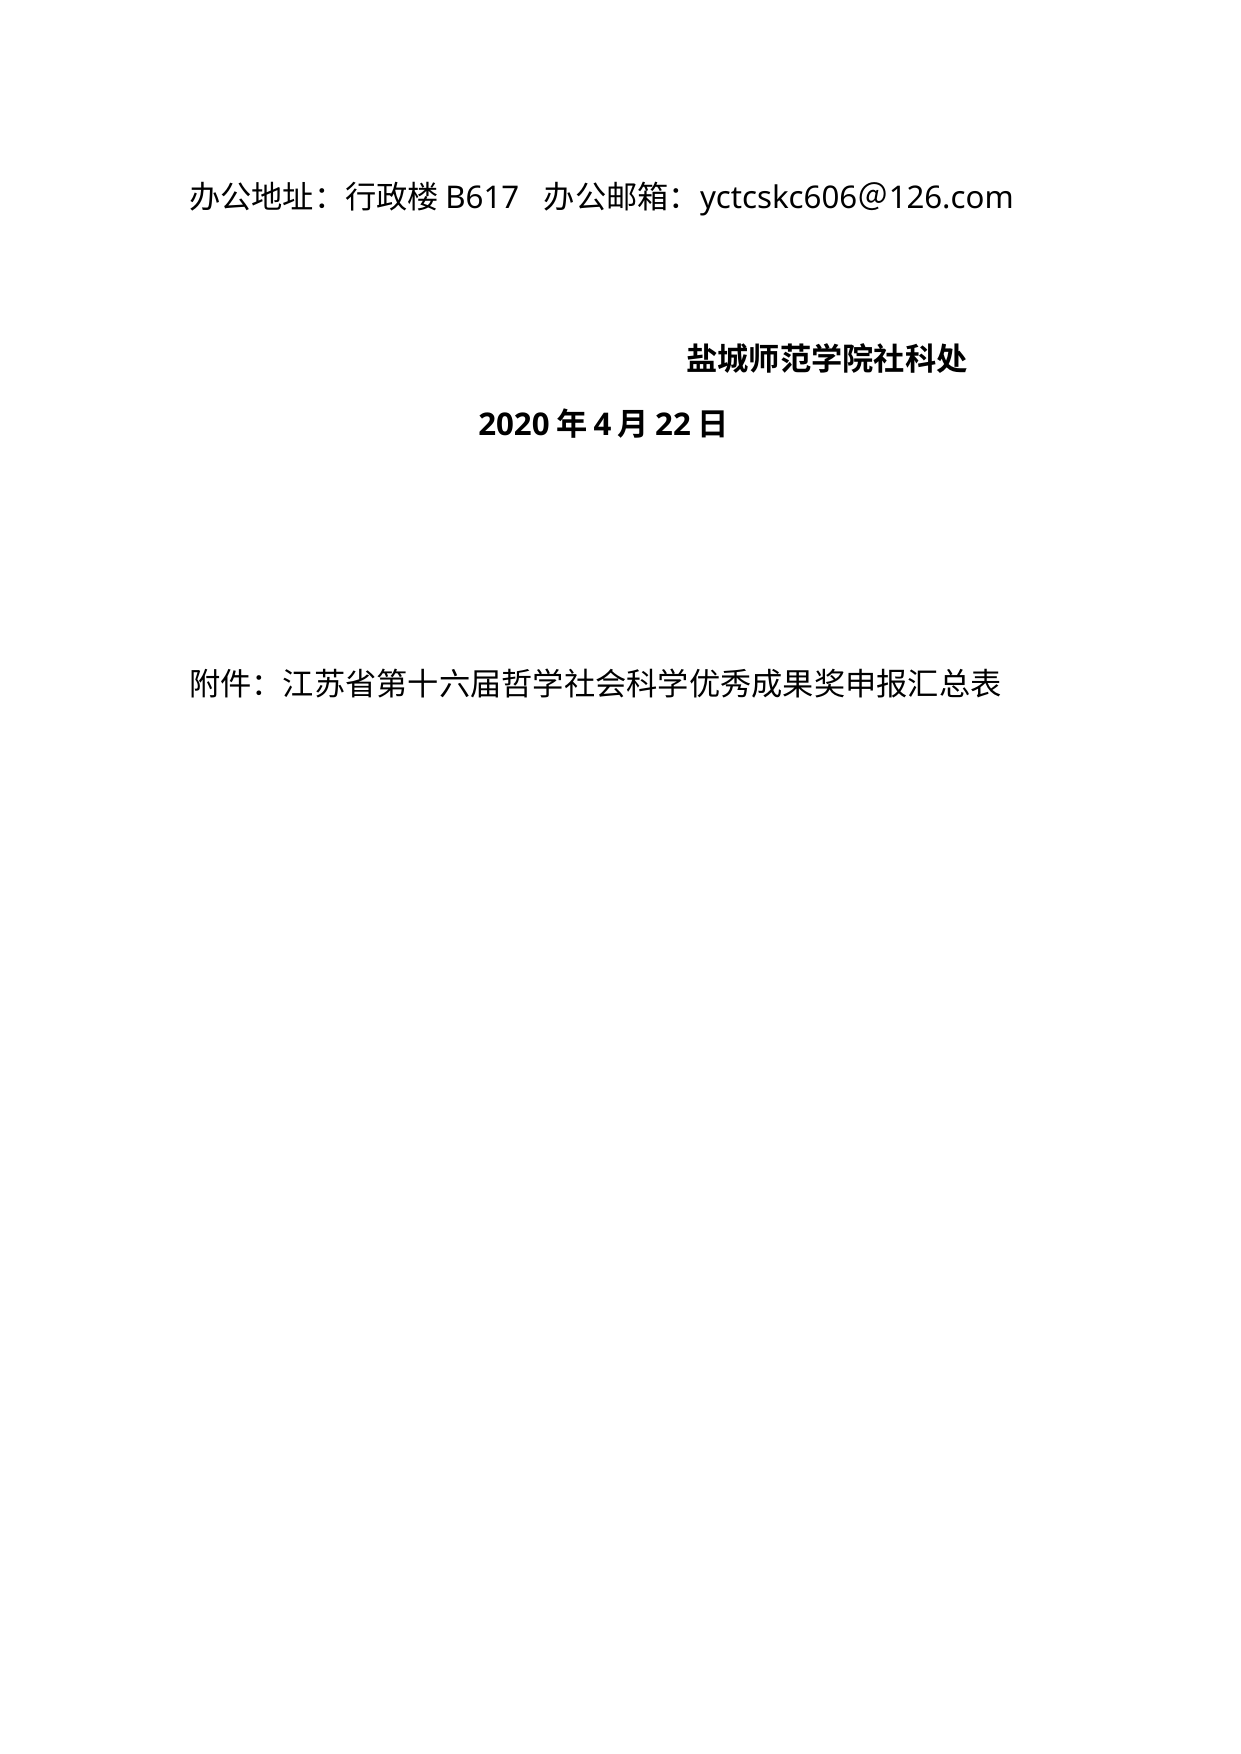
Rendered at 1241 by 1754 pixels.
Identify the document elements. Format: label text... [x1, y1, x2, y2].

text 盐城师范学院社科处 [189, 324, 1051, 389]
text 办公地址：行政楼B617 办公邮箱：yctcskc606＠126.com [189, 162, 1051, 227]
text 附件：江苏省第十六届哲学社会科学优秀成果奖申报汇总表 [189, 649, 1051, 714]
text 2020年4月22日 [189, 389, 1051, 454]
